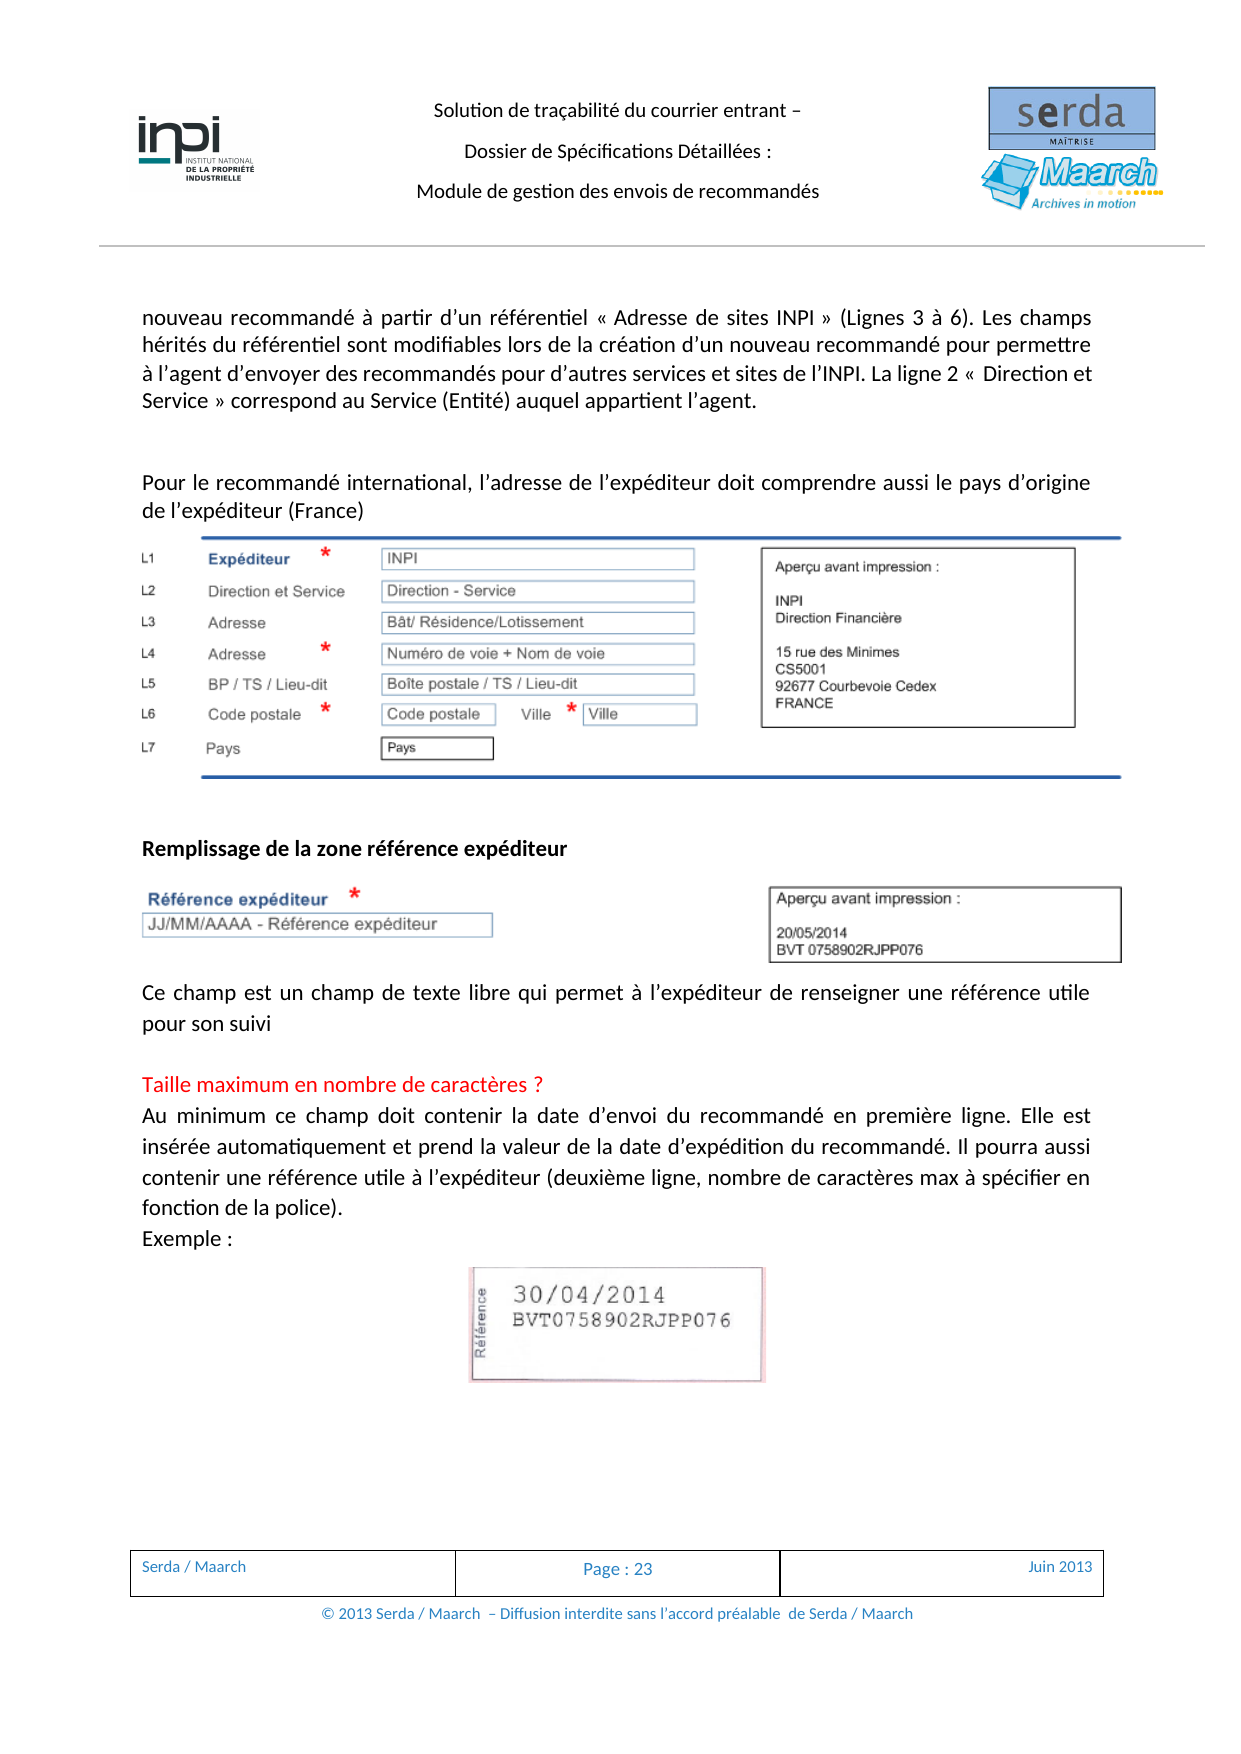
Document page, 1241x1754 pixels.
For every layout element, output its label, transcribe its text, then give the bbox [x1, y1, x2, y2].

picture [141, 877, 1122, 963]
text Pour le recommandé international, l’adresse de l’expéditeur doit comprendre aussi le pays d’origine de l’expéditeur (France) [142, 468, 1092, 524]
picture [128, 109, 260, 192]
picture [468, 1267, 767, 1383]
picture [988, 86, 1156, 150]
text Exemple : [142, 1224, 1092, 1252]
text Ce champ est un champ de texte libre qui permet à l’expéditeur de renseigner une référence utile pour son suivi [142, 978, 1092, 1037]
picture [141, 536, 1122, 779]
text Au minimum ce champ doit contenir la date d’envoi du recommandé en première ligne. Elle est insérée automatiquement et prend la valeur de la date d’expédition du recommandé. Il pourra aussi contenir une référence utile à l’expéditeur (deuxième ligne, nombre de caractères max à spécifier en fonction de la police). [142, 1101, 1092, 1221]
picture [978, 151, 1166, 215]
text Taille maximum en nombre de caractères ? [142, 1070, 1092, 1098]
text Remplissage de la zone référence expéditeur [142, 834, 1092, 862]
